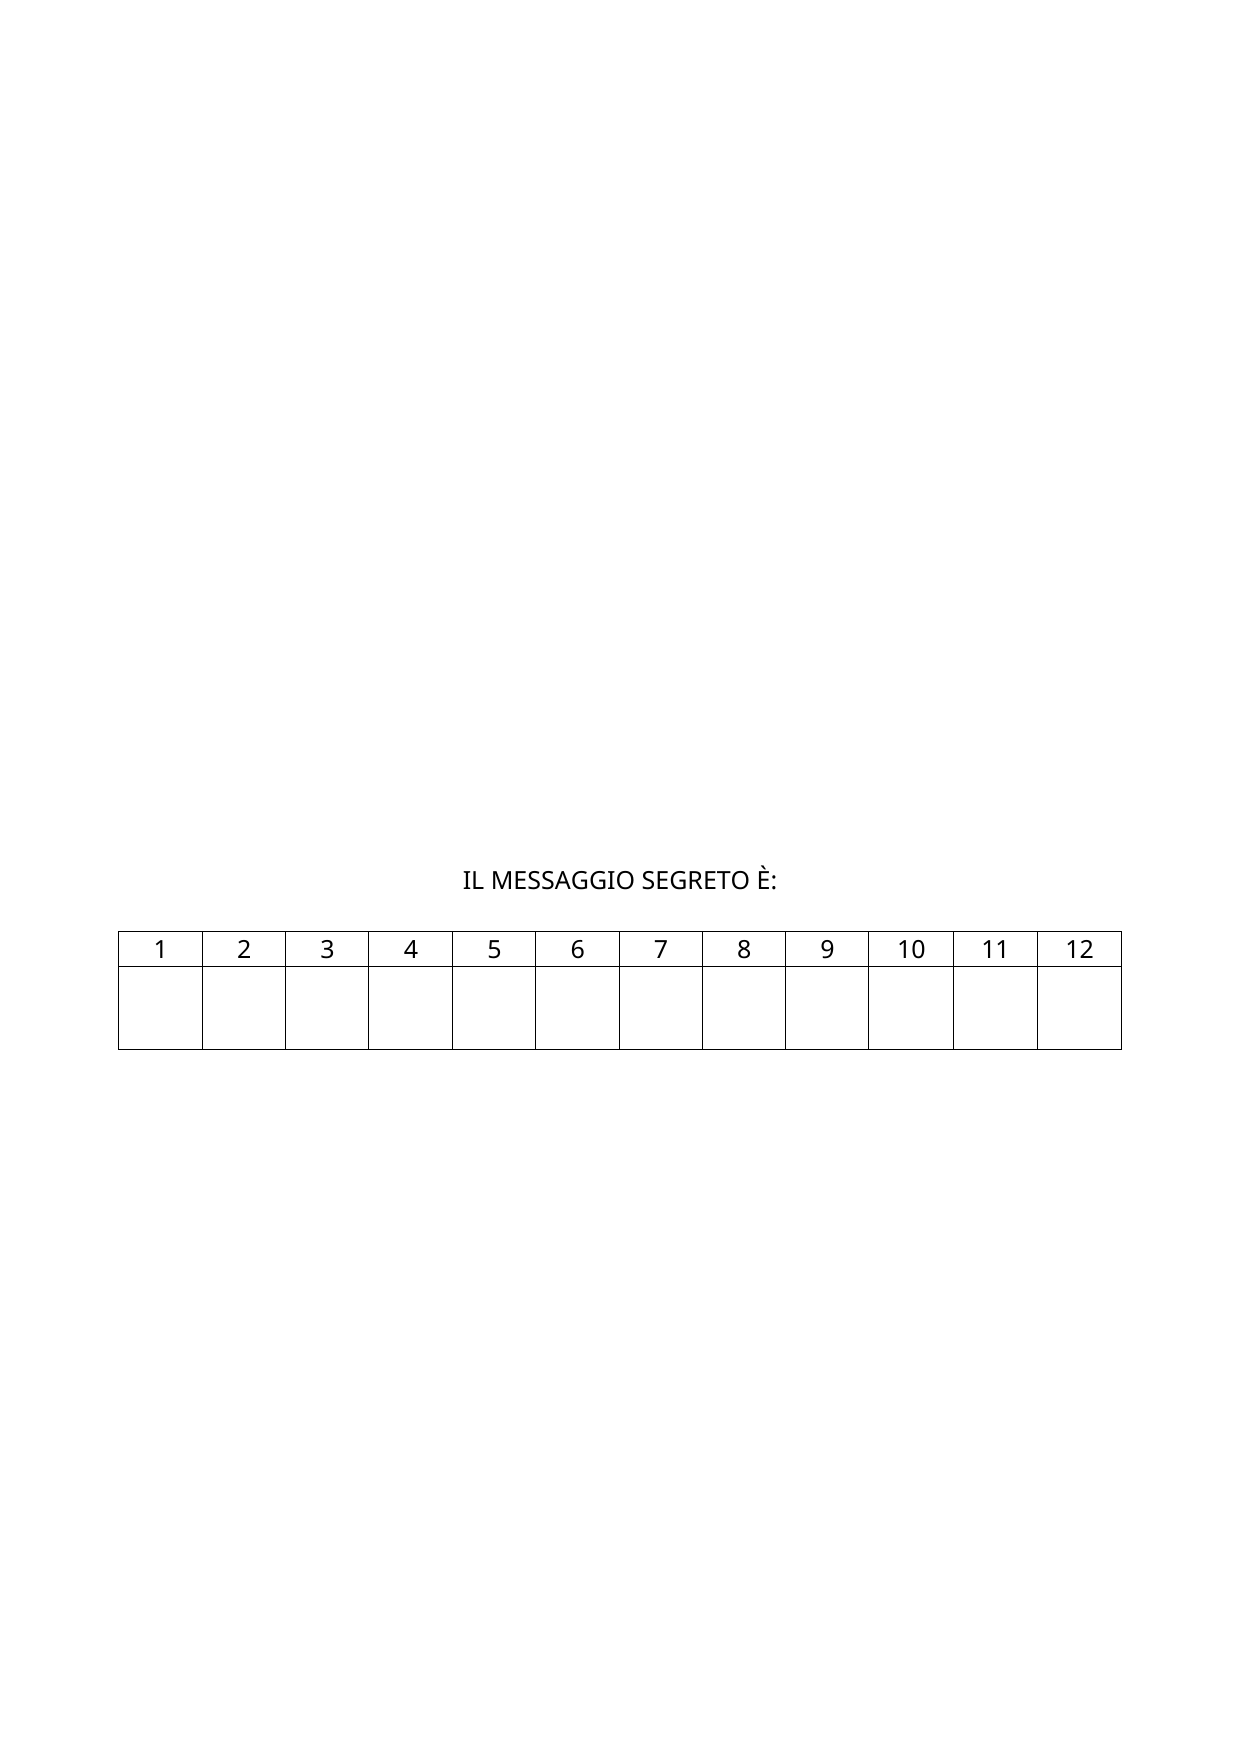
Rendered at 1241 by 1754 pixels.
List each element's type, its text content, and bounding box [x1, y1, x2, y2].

table_header 8 [703, 932, 785, 966]
table_cell [453, 967, 535, 1049]
table_cell [869, 967, 953, 1049]
table_header 10 [869, 932, 953, 966]
table_cell [954, 967, 1037, 1049]
table_cell [536, 967, 619, 1049]
table_header 4 [369, 932, 452, 966]
table_header 1 [119, 932, 202, 966]
table_header 7 [620, 932, 702, 966]
table_header 5 [453, 932, 535, 966]
table_header 12 [1038, 932, 1121, 966]
table_cell [286, 967, 368, 1049]
table_cell [786, 967, 868, 1049]
table_cell [119, 967, 202, 1049]
table_cell [620, 967, 702, 1049]
table_header 9 [786, 932, 868, 966]
table_header 6 [536, 932, 619, 966]
table_cell [1038, 967, 1121, 1049]
table_header 3 [286, 932, 368, 966]
table_cell [203, 967, 285, 1049]
table_header 2 [203, 932, 285, 966]
table_cell [369, 967, 452, 1049]
table_cell [703, 967, 785, 1049]
text IL MESSAGGIO SEGRETO È: [118, 863, 1122, 897]
table_header 11 [954, 932, 1037, 966]
